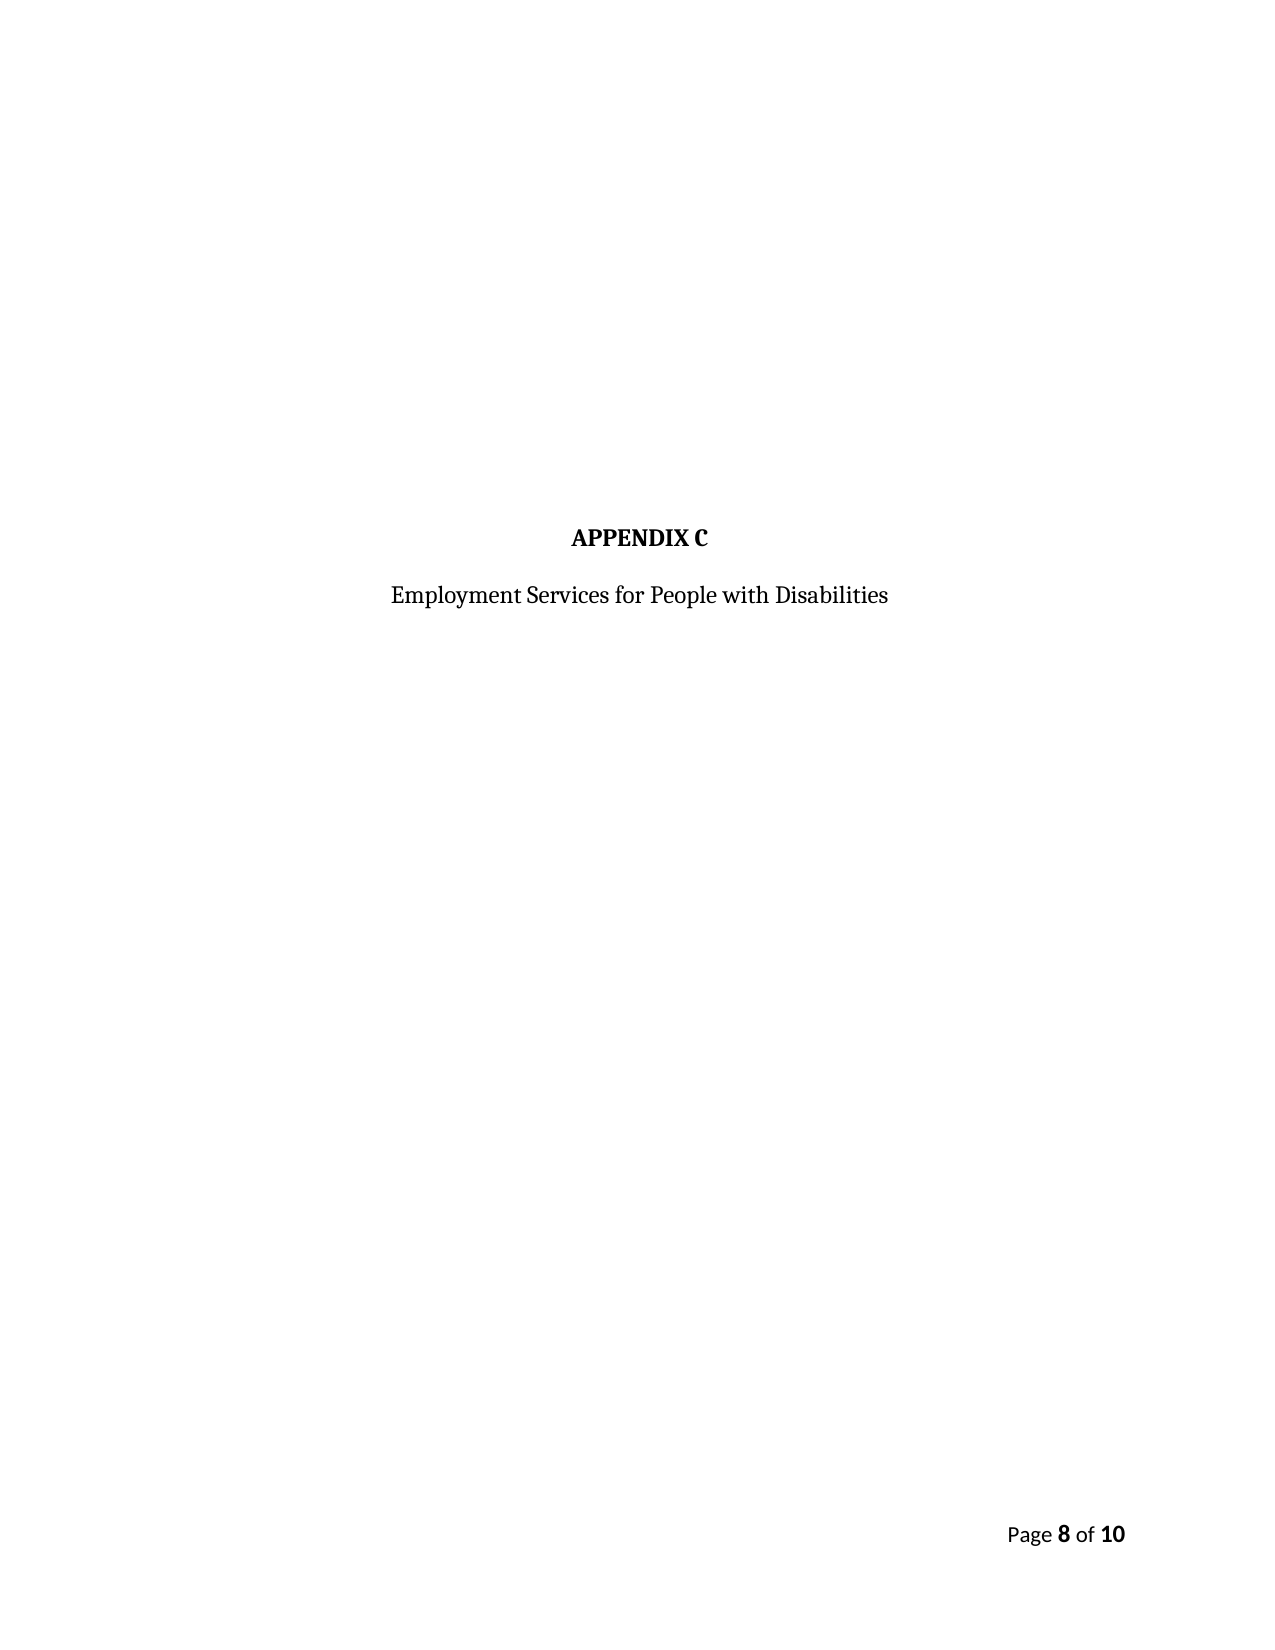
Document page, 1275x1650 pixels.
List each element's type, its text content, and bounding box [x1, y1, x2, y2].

text Employment Services for People with Disabilities [165, 581, 1114, 610]
text APPENDIX C [165, 524, 1114, 552]
